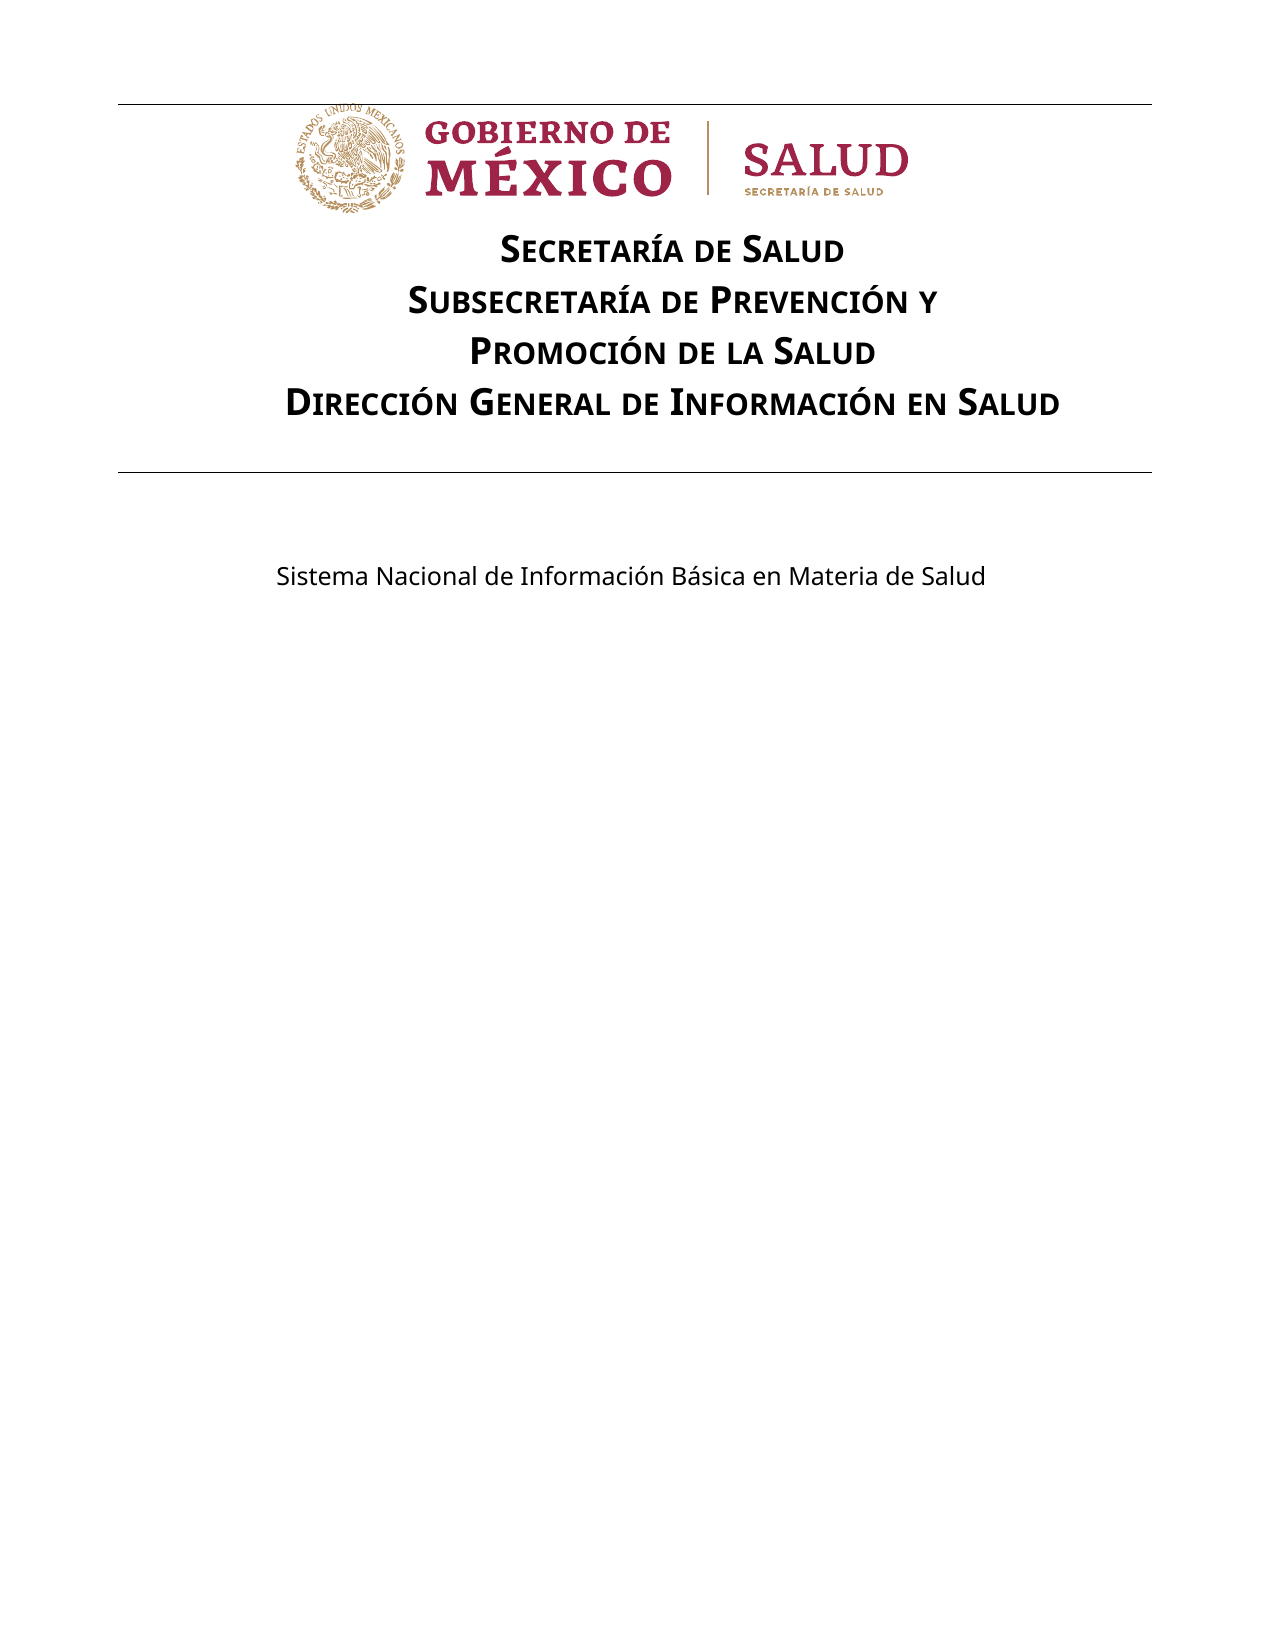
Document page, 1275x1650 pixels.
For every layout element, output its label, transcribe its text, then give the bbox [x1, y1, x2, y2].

text Sistema Nacional de Información Básica en Materia de Salud [118, 559, 1145, 593]
